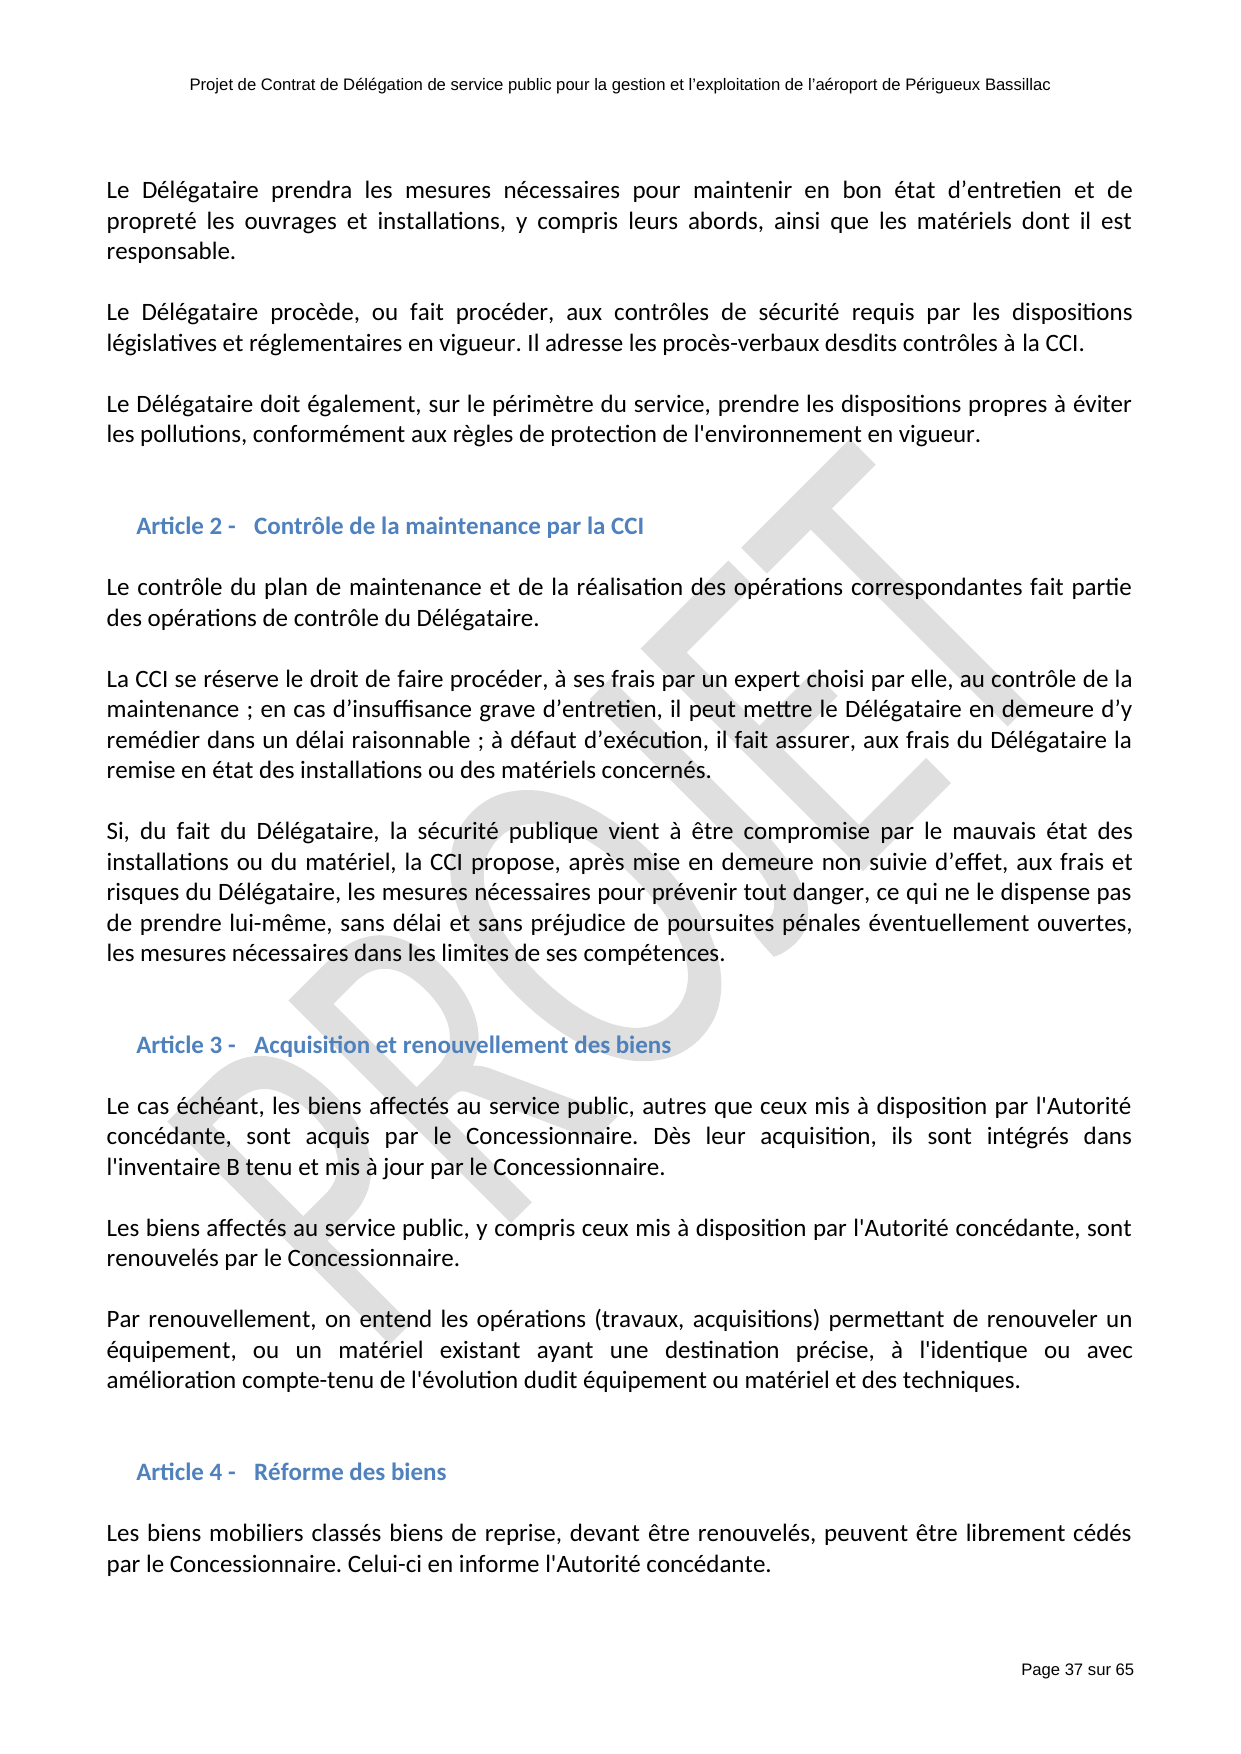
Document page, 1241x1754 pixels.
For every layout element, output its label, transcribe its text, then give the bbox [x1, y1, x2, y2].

text Le Délégataire prendra les mesures nécessaires pour maintenir en bon état d’entretien et de propreté les ouvrages et installations, y compris leurs abords, ainsi que les matériels dont il est responsable. [106, 174, 1134, 266]
subtitle Réforme des biens [136, 1456, 1134, 1487]
text Le contrôle du plan de maintenance et de la réalisation des opérations correspondantes fait partie des opérations de contrôle du Délégataire. [106, 571, 1134, 632]
subtitle Contrôle de la maintenance par la CCI [136, 510, 1134, 541]
text Le Délégataire doit également, sur le périmètre du service, prendre les dispositions propres à éviter les pollutions, conformément aux règles de protection de l'environnement en vigueur. [106, 388, 1134, 449]
subtitle Acquisition et renouvellement des biens [136, 1029, 1134, 1059]
text Les biens mobiliers classés biens de reprise, devant être renouvelés, peuvent être librement cédés par le Concessionnaire. Celui-ci en informe l'Autorité concédante. [106, 1517, 1134, 1578]
text Si, du fait du Délégataire, la sécurité publique vient à être compromise par le mauvais état des installations ou du matériel, la CCI propose, après mise en demeure non suivie d’effet, aux frais et risques du Délégataire, les mesures nécessaires pour prévenir tout danger, ce qui ne le dispense pas de prendre lui-même, sans délai et sans préjudice de poursuites pénales éventuellement ouvertes, les mesures nécessaires dans les limites de ses compétences. [106, 815, 1134, 968]
text Le cas échéant, les biens affectés au service public, autres que ceux mis à disposition par l'Autorité concédante, sont acquis par le Concessionnaire. Dès leur acquisition, ils sont intégrés dans l'inventaire B tenu et mis à jour par le Concessionnaire. [106, 1090, 1134, 1182]
text La CCI se réserve le droit de faire procéder, à ses frais par un expert choisi par elle, au contrôle de la maintenance ; en cas d’insuffisance grave d’entretien, il peut mettre le Délégataire en demeure d’y remédier dans un délai raisonnable ; à défaut d’exécution, il fait assurer, aux frais du Délégataire la remise en état des installations ou des matériels concernés. [106, 663, 1134, 785]
text Les biens affectés au service public, y compris ceux mis à disposition par l'Autorité concédante, sont renouvelés par le Concessionnaire. [106, 1212, 1134, 1273]
text Par renouvellement, on entend les opérations (travaux, acquisitions) permettant de renouveler un équipement, ou un matériel existant ayant une destination précise, à l'identique ou avec amélioration compte-tenu de l'évolution dudit équipement ou matériel et des techniques. [106, 1304, 1134, 1395]
text Le Délégataire procède, ou fait procéder, aux contrôles de sécurité requis par les dispositions législatives et réglementaires en vigueur. Il adresse les procès-verbaux desdits contrôles à la CCI. [106, 296, 1134, 357]
